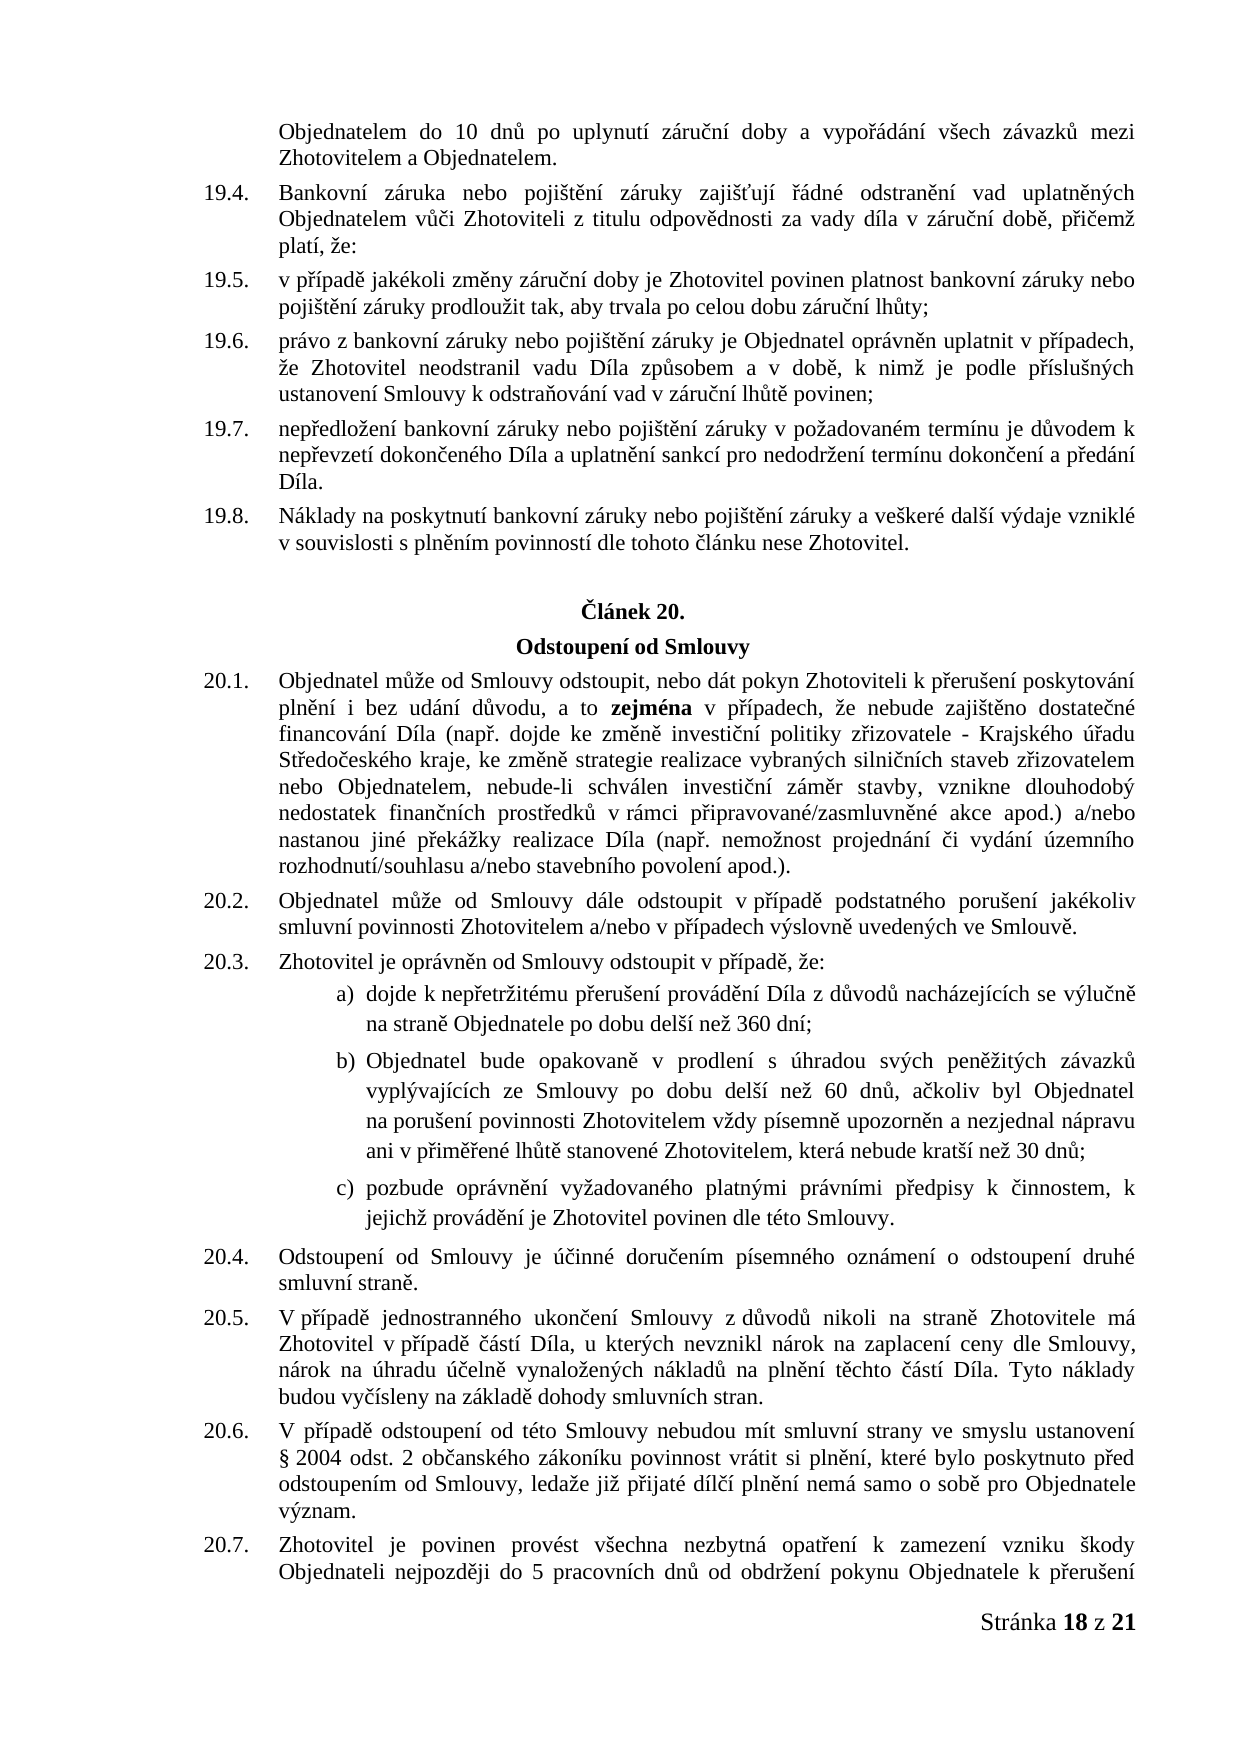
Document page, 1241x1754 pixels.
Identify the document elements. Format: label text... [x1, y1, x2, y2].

subtitle V případě jednostranného ukončení Smlouvy z důvodů nikoli na straně Zhotovitele má Zhotovitel v případě částí Díla, u kterých nevznikl nárok na zaplacení ceny dle Smlouvy, nárok na úhradu účelně vynaložených nákladů na plnění těchto částí Díla. Tyto náklady budou vyčísleny na základě dohody smluvních stran. [203, 1304, 1136, 1409]
subtitle Objednatel může od Smlouvy odstoupit, nebo dát pokyn Zhotoviteli k přerušení poskytování plnění i bez udání důvodu, a to zejména v případech, že nebude zajištěno dostatečné financování Díla (např. dojde ke změně investiční politiky zřizovatele - Krajského úřadu Středočeského kraje, ke změně strategie realizace vybraných silničních staveb zřizovatelem nebo Objednatelem, nebude-li schválen investiční záměr stavby, vznikne dlouhodobý nedostatek finančních prostředků v rámci připravované/zasmluvněné akce apod.) a/nebo nastanou jiné překážky realizace Díla (např. nemožnost projednání či vydání územního rozhodnutí/souhlasu a/nebo stavebního povolení apod.). [203, 667, 1136, 878]
subtitle nepředložení bankovní záruky nebo pojištění záruky v požadovaném termínu je důvodem k nepřevzetí dokončeného Díla a uplatnění sankcí pro nedodržení termínu dokončení a předání Díla. [203, 415, 1136, 494]
subtitle v případě jakékoli změny záruční doby je Zhotovitel povinen platnost bankovní záruky nebo pojištění záruky prodloužit tak, aby trvala po celou dobu záruční lhůty; [203, 267, 1136, 319]
subtitle Zhotovitel je oprávněn od Smlouvy odstoupit v případě, že: [203, 948, 1136, 974]
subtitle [203, 118, 1136, 171]
subtitle dojde k nepřetržitému přerušení provádění Díla z důvodů nacházejících se výlučně na straně Objednatele po dobu delší než 360 dní; [336, 980, 1136, 1037]
text Odstoupení od Smlouvy [129, 633, 1136, 659]
subtitle V případě odstoupení od této Smlouvy nebudou mít smluvní strany ve smyslu ustanovení § 2004 odst. 2 občanského zákoníku povinnost vrátit si plnění, které bylo poskytnuto před odstoupením od Smlouvy, ledaže již přijaté dílčí plnění nemá samo o sobě pro Objednatele význam. [203, 1418, 1136, 1523]
subtitle pozbude oprávnění vyžadovaného platnými právními předpisy k činnostem, k jejichž provádění je Zhotovitel povinen dle této Smlouvy. [336, 1174, 1136, 1231]
subtitle Náklady na poskytnutí bankovní záruky nebo pojištění záruky a veškeré další výdaje vzniklé v souvislosti s plněním povinností dle tohoto článku nese Zhotovitel. [203, 502, 1136, 555]
subtitle Objednatel bude opakovaně v prodlení s úhradou svých peněžitých závazků vyplývajících ze Smlouvy po dobu delší než 60 dnů, ačkoliv byl Objednatel na porušení povinnosti Zhotovitelem vždy písemně upozorněn a nezjednal nápravu ani v přiměřené lhůtě stanovené Zhotovitelem, která nebude kratší než 30 dnů; [336, 1047, 1136, 1164]
subtitle právo z bankovní záruky nebo pojištění záruky je Objednatel oprávněn uplatnit v případech, že Zhotovitel neodstranil vadu Díla způsobem a v době, k nimž je podle příslušných ustanovení Smlouvy k odstraňování vad v záruční lhůtě povinen; [203, 328, 1136, 407]
subtitle Objednatel může od Smlouvy dále odstoupit v případě podstatného porušení jakékoliv smluvní povinnosti Zhotovitelem a/nebo v případech výslovně uvedených ve Smlouvě. [203, 887, 1136, 939]
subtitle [203, 1531, 1136, 1584]
subtitle Odstoupení od Smlouvy je účinné doručením písemného oznámení o odstoupení druhé smluvní straně. [203, 1243, 1136, 1296]
subtitle Bankovní záruka nebo pojištění záruky zajišťují řádné odstranění vad uplatněných Objednatelem vůči Zhotoviteli z titulu odpovědnosti za vady díla v záruční době, přičemž platí, že: [203, 179, 1136, 258]
